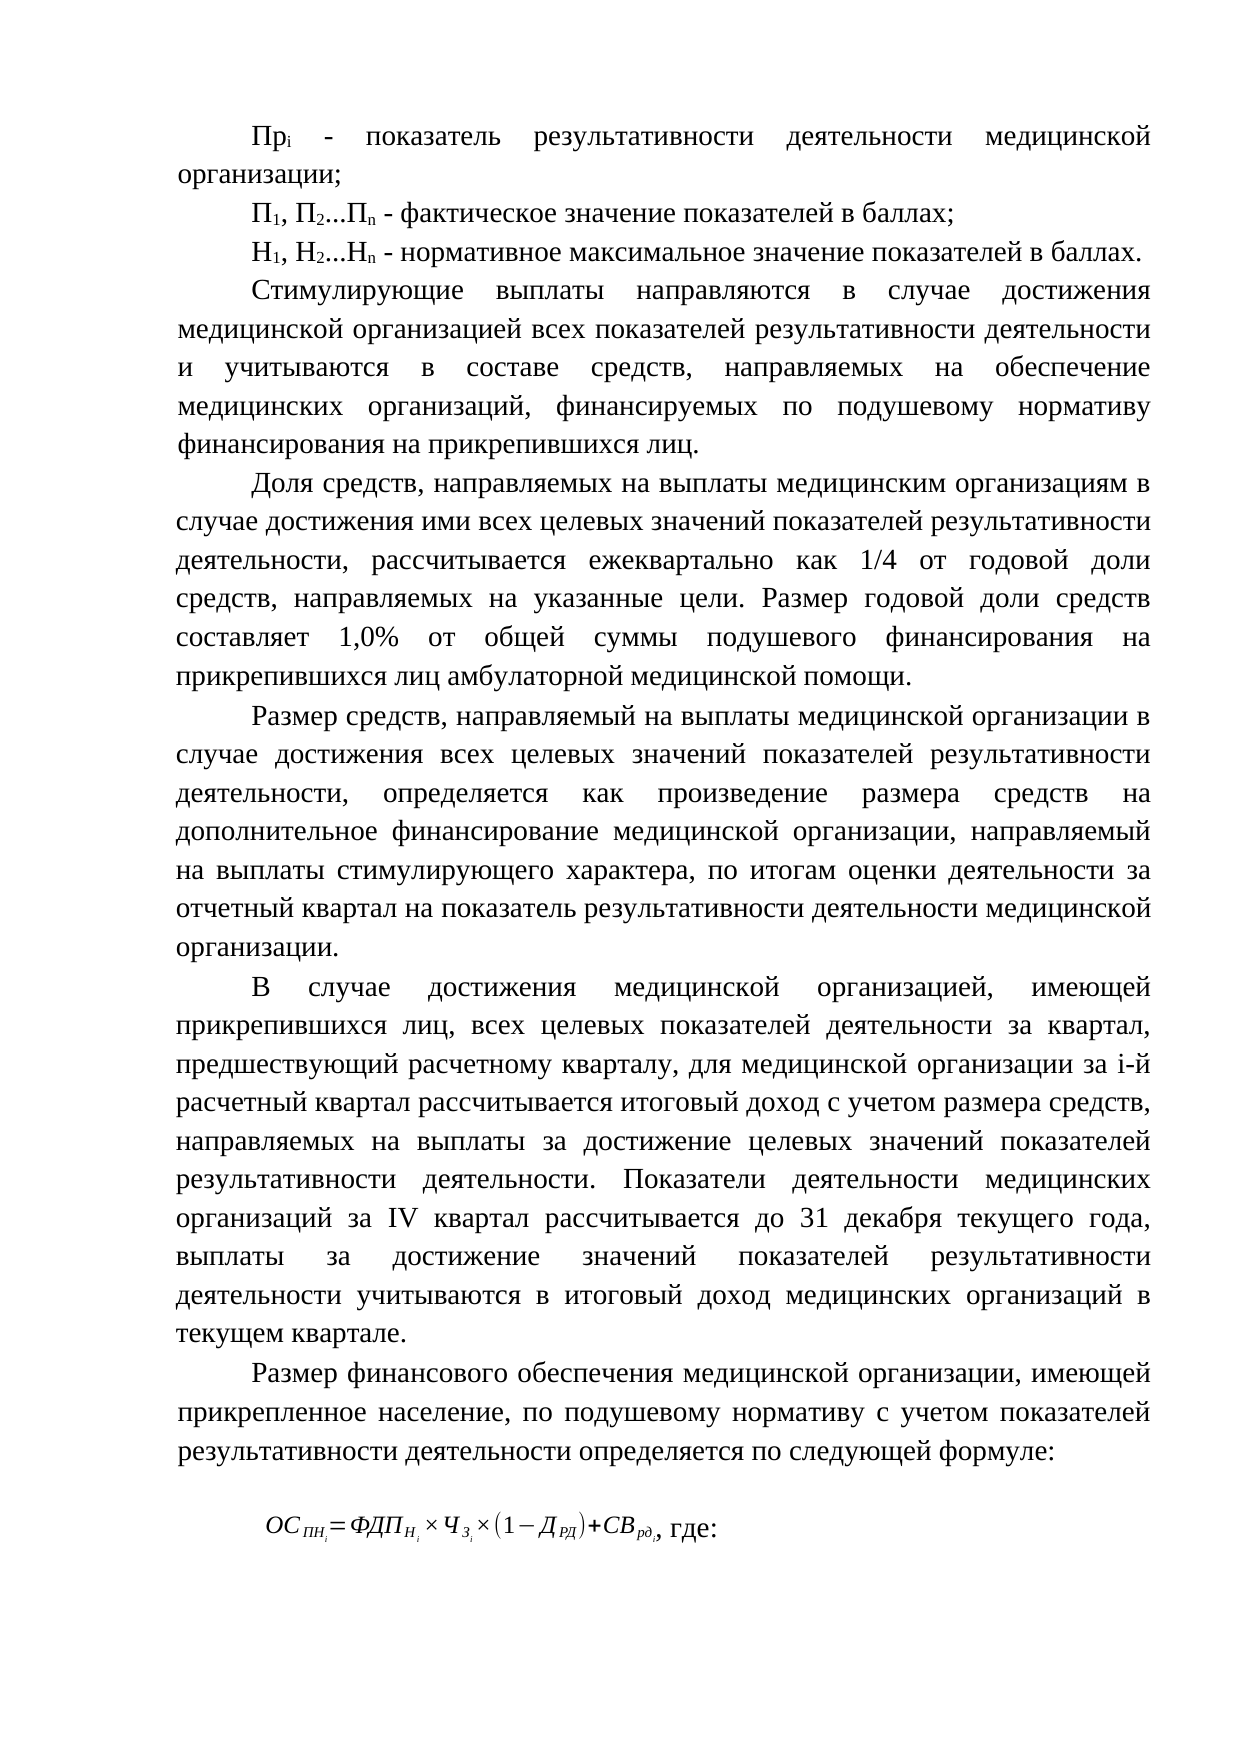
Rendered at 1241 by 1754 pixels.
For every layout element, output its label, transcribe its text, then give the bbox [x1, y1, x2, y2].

text П1, П2...Пn - фактическое значение показателей в баллах; [177, 195, 1152, 229]
text Н1, Н2...Нn - нормативное максимальное значение показателей в баллах. [177, 234, 1152, 267]
text Доля средств, направляемых на выплаты медицинским организациям в случае достижения ими всех целевых значений показателей результативности деятельности, рассчитывается ежеквартально как 1/4 от годовой доли средств, направляемых на указанные цели. Размер годовой доли средств составляет 1,0% от общей суммы подушевого финансирования на прикрепившихся лиц амбулаторной медицинской помощи. [176, 465, 1152, 691]
text Стимулирующие выплаты направляются в случае достижения медицинской организацией всех показателей результативности деятельности и учитываются в составе средств, направляемых на обеспечение медицинских организаций, финансируемых по подушевому нормативу финансирования на прикрепившихся лиц. [177, 272, 1152, 460]
text В случае достижения медицинской организацией, имеющей прикрепившихся лиц, всех целевых показателей деятельности за квартал, предшествующий расчетному кварталу, для медицинской организации за i-й расчетный квартал рассчитывается итоговый доход с учетом размера средств, направляемых на выплаты за достижение целевых значений показателей результативности деятельности. Показатели деятельности медицинских организаций за IV квартал рассчитывается до 31 декабря текущего года, выплаты за достижение значений показателей результативности деятельности учитываются в итоговый доход медицинских организаций в текущем квартале. [176, 969, 1152, 1349]
text Размер средств, направляемый на выплаты медицинской организации в случае достижения всех целевых значений показателей результативности деятельности, определяется как произведение размера средств на дополнительное финансирование медицинской организации, направляемый на выплаты стимулирующего характера, по итогам оценки деятельности за отчетный квартал на показатель результативности деятельности медицинской организации. [176, 698, 1152, 962]
text Размер финансового обеспечения медицинской организации, имеющей прикрепленное население, по подушевому нормативу с учетом показателей результативности деятельности определяется по следующей формуле: [177, 1356, 1152, 1466]
text , где: [209, 1510, 1122, 1544]
text Прi - показатель результативности деятельности медицинской организации; [177, 118, 1152, 190]
